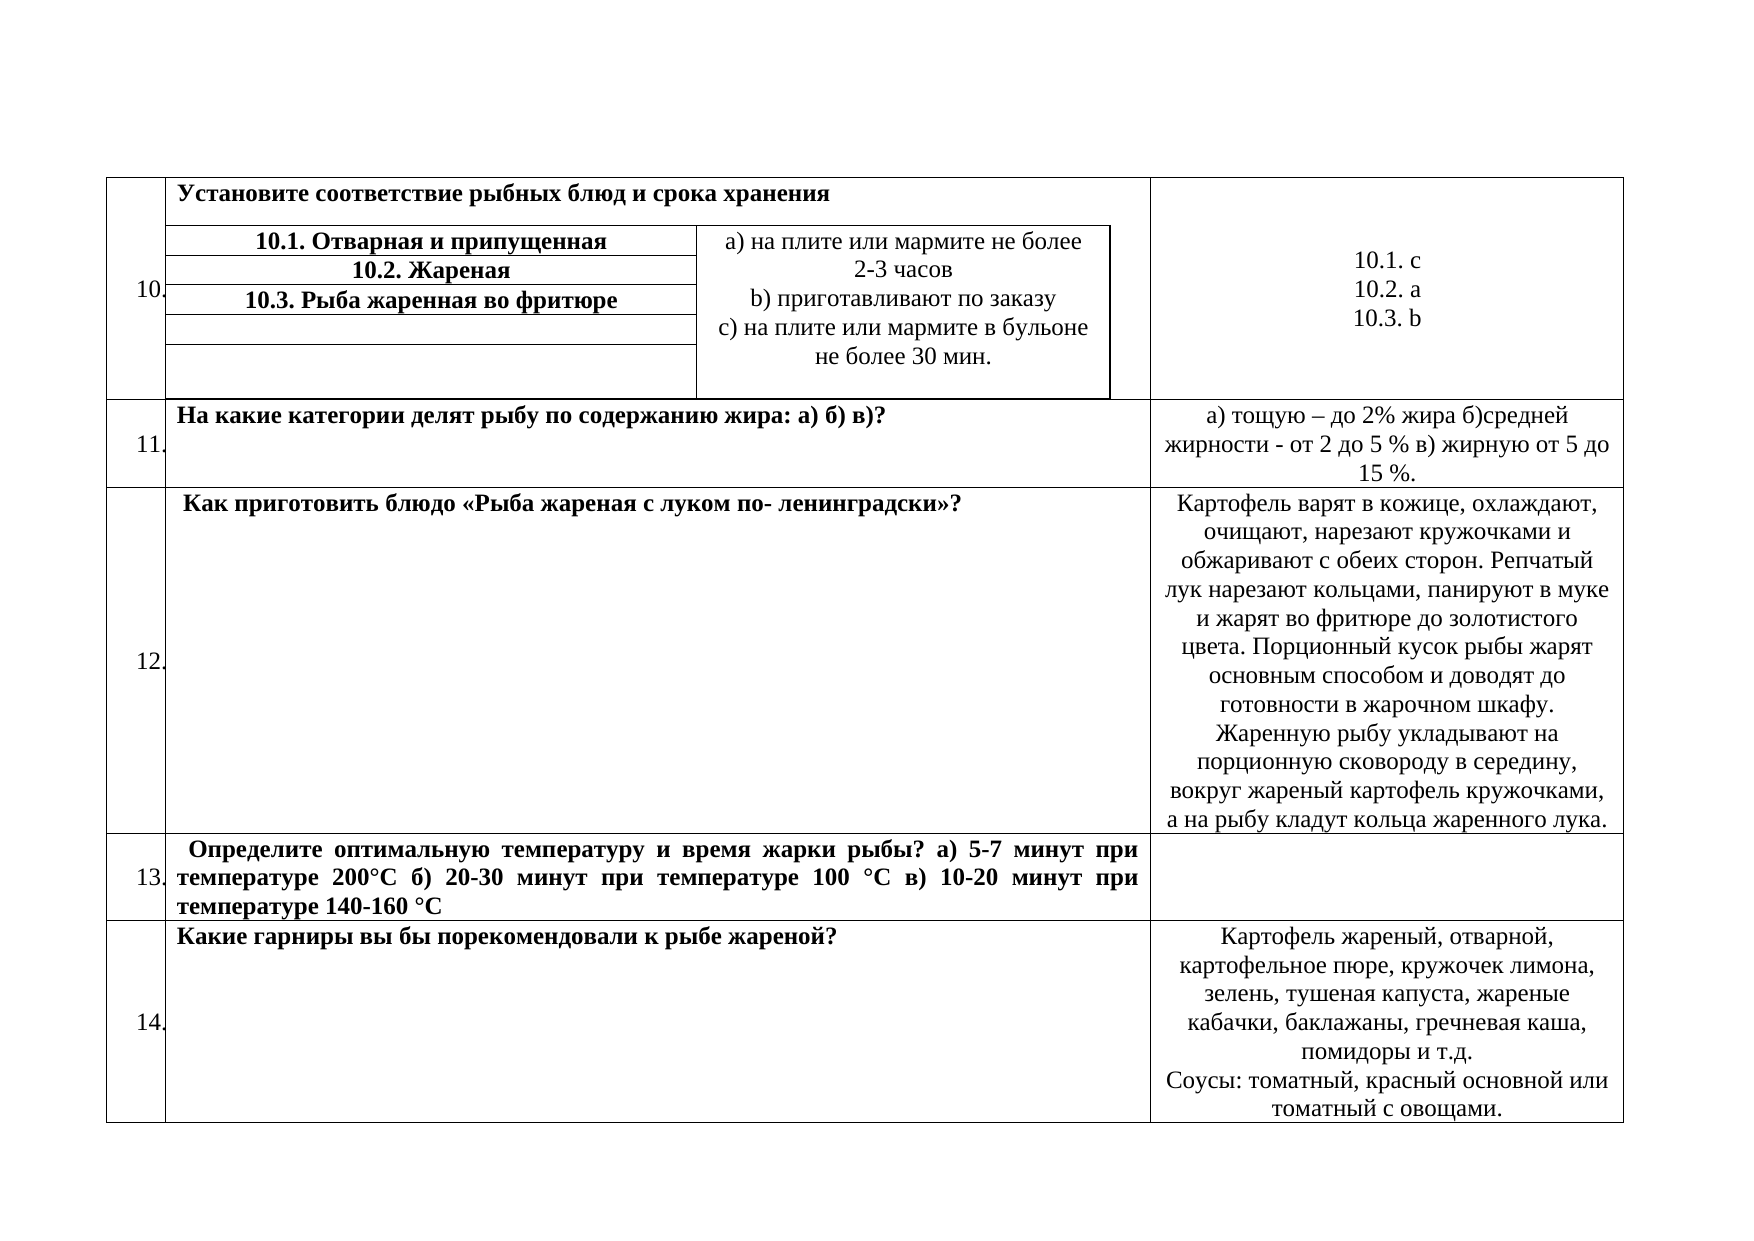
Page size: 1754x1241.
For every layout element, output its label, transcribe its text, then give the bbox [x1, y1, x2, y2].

table_cell [107, 488, 165, 833]
table_cell Какие гарниры вы бы порекомендовали к рыбе жареной? [166, 921, 1150, 1122]
table_cell [107, 400, 165, 487]
table_cell а) тощую – до 2% жира б)средней жирности - от 2 до 5 % в) жирную от 5 до 15 %. [1151, 400, 1623, 487]
table_cell [107, 834, 165, 920]
table_cell 10.1. c 10.2. а 10.3. b [1151, 178, 1623, 399]
table_cell Установите соответствие рыбных блюд и срока хранения [166, 178, 1150, 399]
table_cell Как приготовить блюдо «Рыба жареная с луком по- ленинградски»? [166, 488, 1150, 833]
table_cell [107, 178, 165, 399]
table_cell Картофель жареный, отварной, картофельное пюре, кружочек лимона, зелень, тушеная капуста, жареные кабачки, баклажаны, гречневая каша, помидоры и т.д. Соусы: томатный, красный основной или томатный с овощами. [1151, 921, 1623, 1122]
table_cell Определите оптимальную температуру и время жарки рыбы? а) 5-7 минут при температуре 200°С б) 20-30 минут при температуре 100 °С в) 10-20 минут при температуре 140-160 °С [166, 834, 1150, 920]
table_cell [1151, 834, 1623, 920]
table_cell На какие категории делят рыбу по содержанию жира: а) б) в)? [166, 400, 1150, 487]
table_cell [107, 921, 165, 1122]
table_cell Картофель варят в кожице, охлаждают, очищают, нарезают кружочками и обжаривают с обеих сторон. Репчатый лук нарезают кольцами, панируют в муке и жарят во фритюре до золотистого цвета. Порционный кусок рыбы жарят основным способом и доводят до готовности в жарочном шкафу. Жаренную рыбу укладывают на порционную сковороду в середину, вокруг жареный картофель кружочками, а на рыбу кладут кольца жаренного лука. [1151, 488, 1623, 833]
